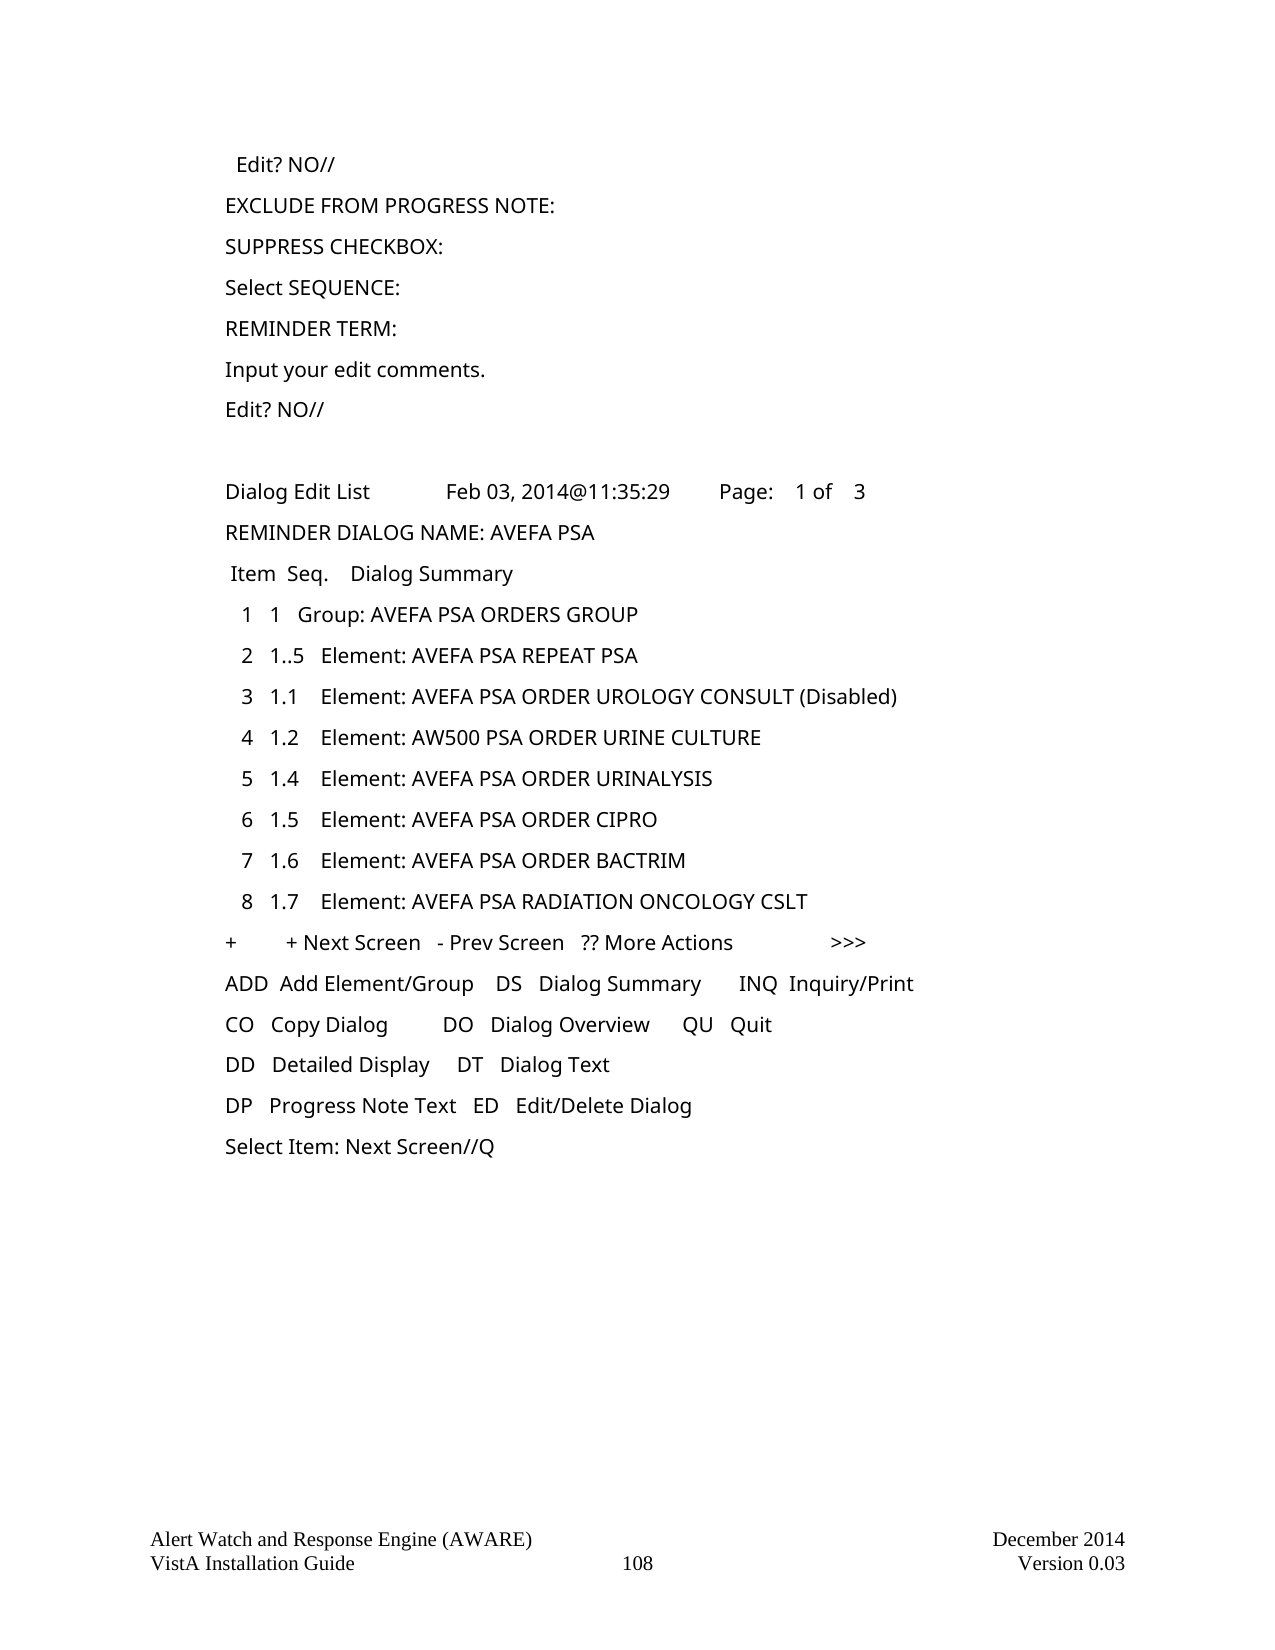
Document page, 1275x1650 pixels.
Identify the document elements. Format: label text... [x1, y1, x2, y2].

text ADD Add Element/Group DS Dialog Summary INQ Inquiry/Print [225, 969, 1125, 997]
text 6 1.5 Element: AVEFA PSA ORDER CIPRO [225, 805, 1125, 833]
text 4 1.2 Element: AW500 PSA ORDER URINE CULTURE [225, 723, 1125, 752]
text 8 1.7 Element: AVEFA PSA RADIATION ONCOLOGY CSLT [225, 887, 1125, 915]
text 3 1.1 Element: AVEFA PSA ORDER UROLOGY CONSULT (Disabled) [225, 682, 1125, 711]
text EXCLUDE FROM PROGRESS NOTE: [225, 191, 1125, 219]
text + + Next Screen - Prev Screen ?? More Actions >>> [225, 928, 1125, 956]
text Item Seq. Dialog Summary [225, 559, 1125, 588]
text REMINDER DIALOG NAME: AVEFA PSA [225, 518, 1125, 547]
text Input your edit comments. [225, 355, 1125, 383]
text Select Item: Next Screen//Q [225, 1132, 1125, 1161]
text SUPPRESS CHECKBOX: [225, 232, 1125, 260]
text 5 1.4 Element: AVEFA PSA ORDER URINALYSIS [225, 764, 1125, 792]
text Edit? NO// [225, 150, 1125, 178]
text CO Copy Dialog DO Dialog Overview QU Quit [225, 1010, 1125, 1038]
text 2 1..5 Element: AVEFA PSA REPEAT PSA [225, 641, 1125, 670]
text DP Progress Note Text ED Edit/Delete Dialog [225, 1092, 1125, 1120]
text 1 1 Group: AVEFA PSA ORDERS GROUP [225, 600, 1125, 629]
text REMINDER TERM: [225, 314, 1125, 342]
text DD Detailed Display DT Dialog Text [225, 1051, 1125, 1079]
text Edit? NO// [225, 396, 1125, 424]
text 7 1.6 Element: AVEFA PSA ORDER BACTRIM [225, 846, 1125, 874]
text Dialog Edit List Feb 03, 2014@11:35:29 Page: 1 of 3 [225, 477, 1125, 506]
text Select SEQUENCE: [225, 273, 1125, 301]
